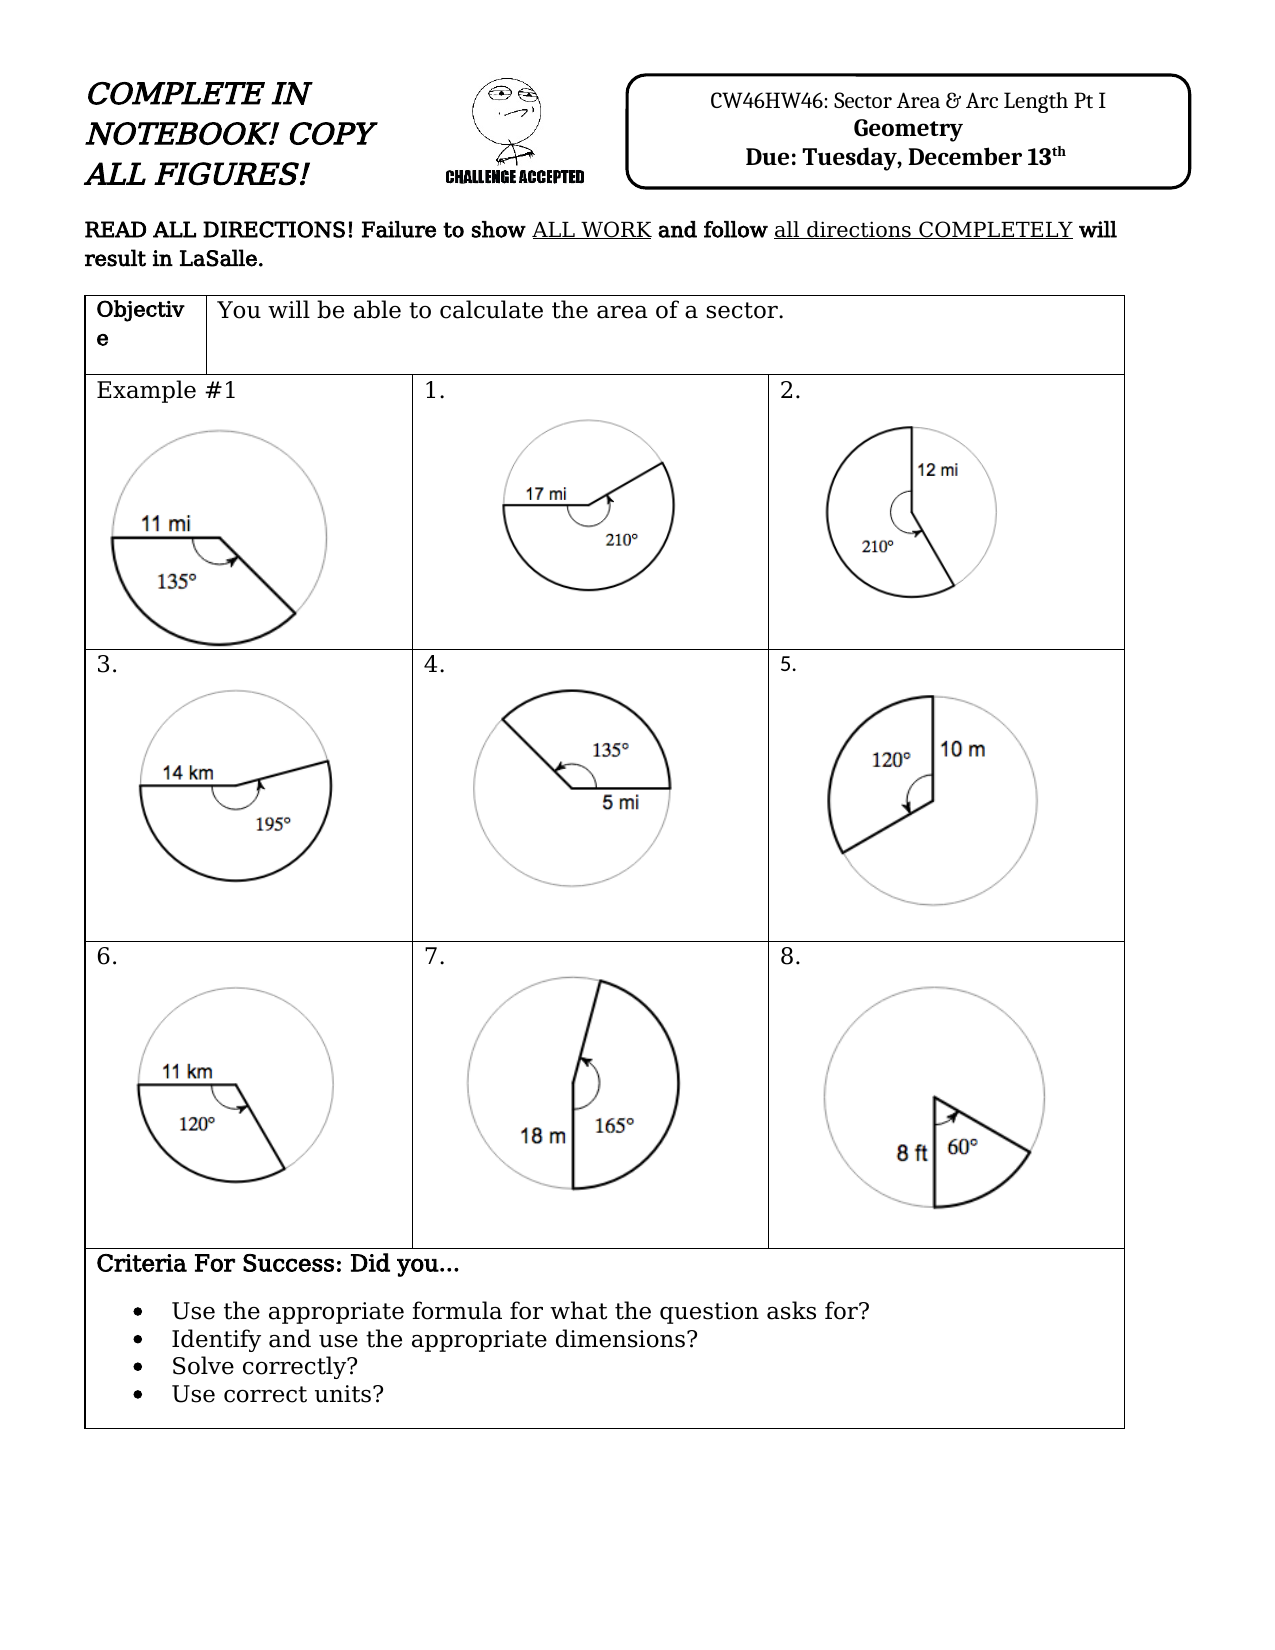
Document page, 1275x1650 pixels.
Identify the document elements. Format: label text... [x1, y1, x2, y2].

table_cell [413, 375, 768, 648]
table_cell [769, 942, 1124, 1247]
picture [101, 415, 342, 649]
table_cell [413, 650, 768, 941]
table_cell [769, 650, 1124, 941]
table_header Objective [86, 296, 206, 374]
text READ ALL DIRECTIONS! Failure to show ALL WORK and follow all directions COMPLETELY will result in LaSalle. [84, 216, 1125, 270]
table_cell [769, 375, 1124, 648]
picture [461, 973, 689, 1203]
table_cell [413, 942, 768, 1247]
picture [133, 973, 346, 1184]
picture [423, 75, 601, 187]
table_cell [86, 942, 412, 1247]
table_cell Example #1 [86, 375, 412, 648]
picture [817, 407, 1001, 618]
picture [817, 681, 1058, 917]
picture [496, 397, 682, 604]
picture [817, 973, 1058, 1223]
table_cell [86, 650, 412, 941]
table_cell Criteria For Success: Did you… Use the appropriate formula for what the question asks for? Identify and use the appropriate dimensions? Solve correctly? Use correct units? [86, 1249, 1124, 1428]
picture [133, 681, 357, 883]
table_header You will be able to calculate the area of a sector. [207, 296, 1124, 374]
picture [461, 681, 684, 890]
